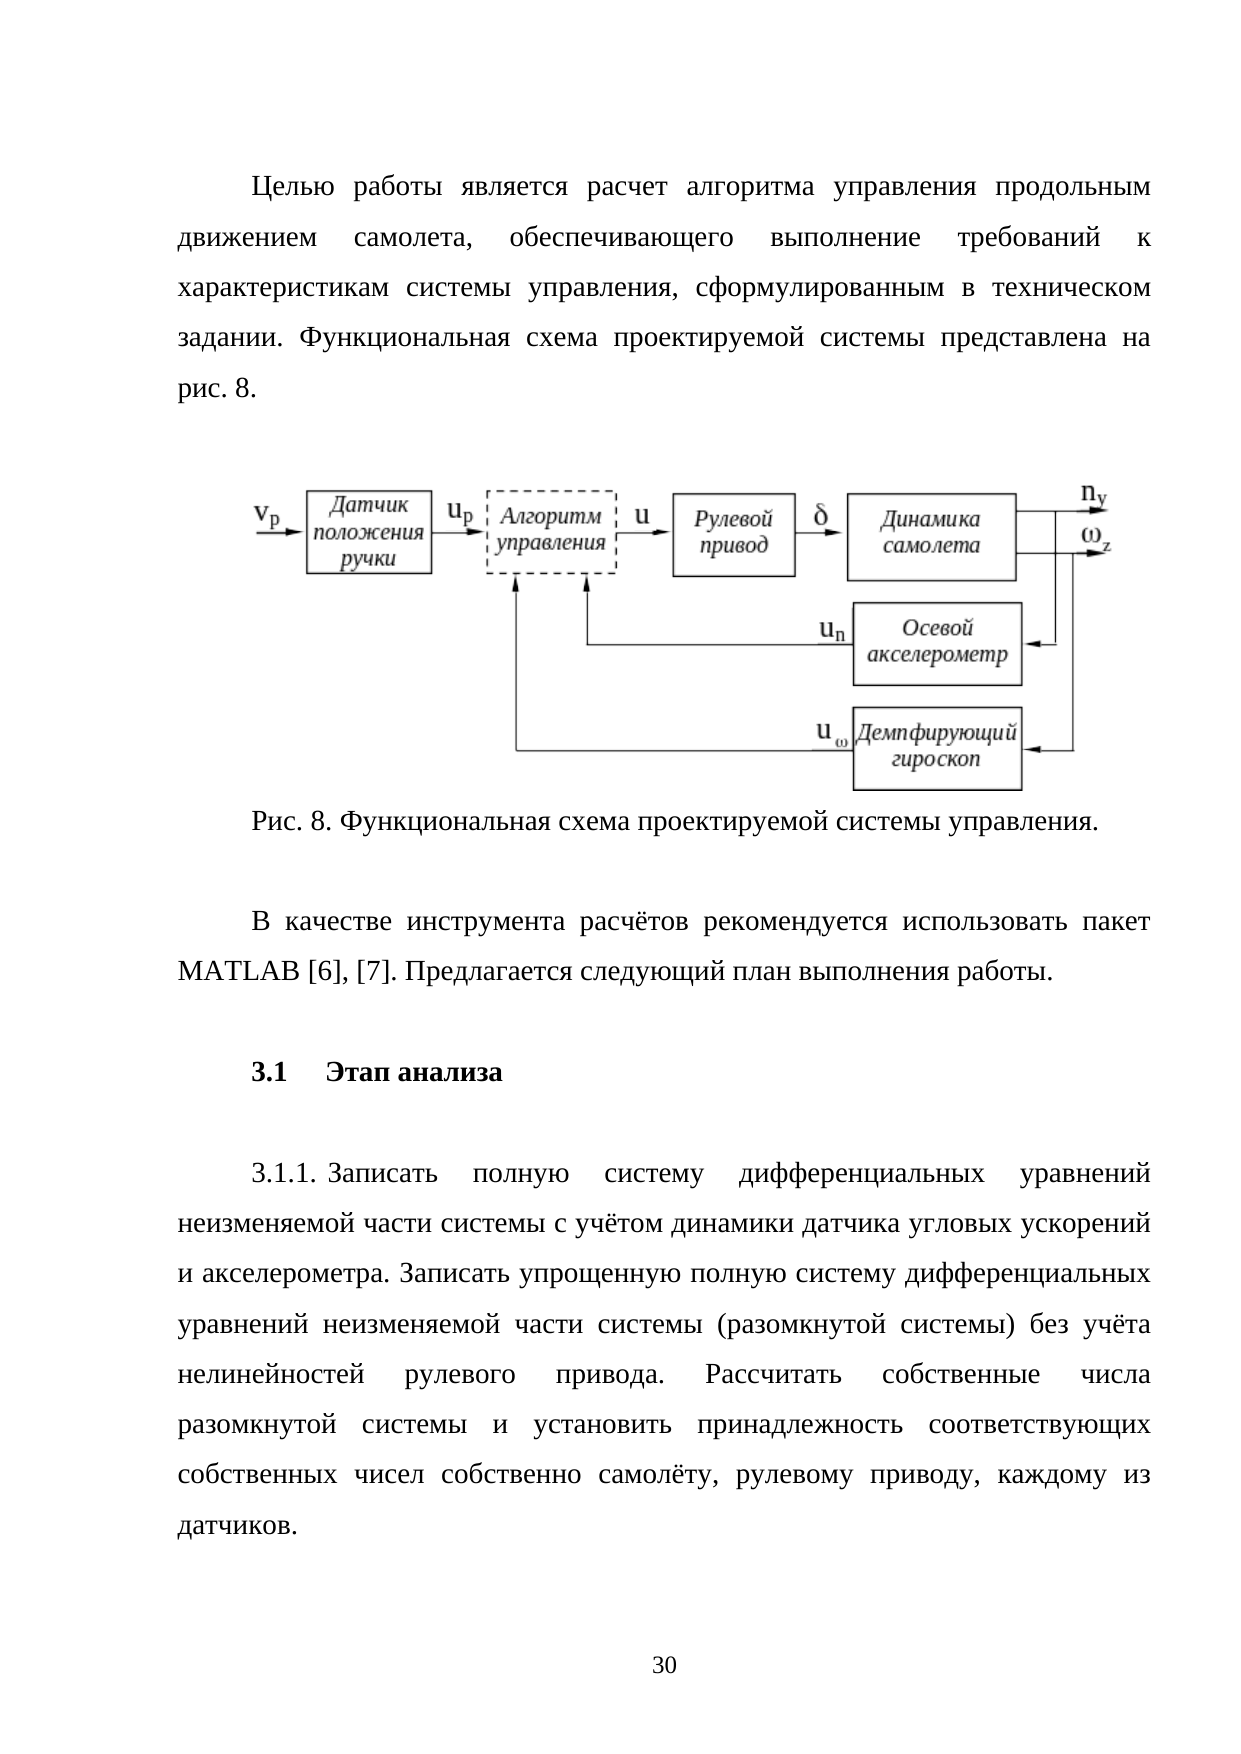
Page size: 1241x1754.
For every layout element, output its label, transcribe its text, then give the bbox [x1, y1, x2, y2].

subtitle Этап анализа [177, 1054, 1152, 1088]
text Рис. 8. Функциональная схема проектируемой системы управления. [177, 803, 1152, 836]
text Целью работы является расчет алгоритма управления продольным движением самолета, обеспечивающего выполнение требований к характеристикам системы управления, сформулированным в техническом задании. Функциональная схема проектируемой системы представлена на рис. 8. [177, 168, 1152, 403]
text В качестве инструмента расчётов рекомендуется использовать пакет MATLAB [6], [7]. Предлагается следующий план выполнения работы. [177, 903, 1152, 987]
list Записать полную систему дифференциальных уравнений неизменяемой части системы с учётом динамики датчика угловых ускорений и акселерометра. Записать упрощенную полную систему дифференциальных уравнений неизменяемой части системы (разомкнутой системы) без учёта нелинейностей рулевого привода. Рассчитать собственные числа разомкнутой системы и установить принадлежность соответствующих собственных чисел собственно самолёту, рулевому приводу, каждому из датчиков. [177, 1155, 1152, 1541]
